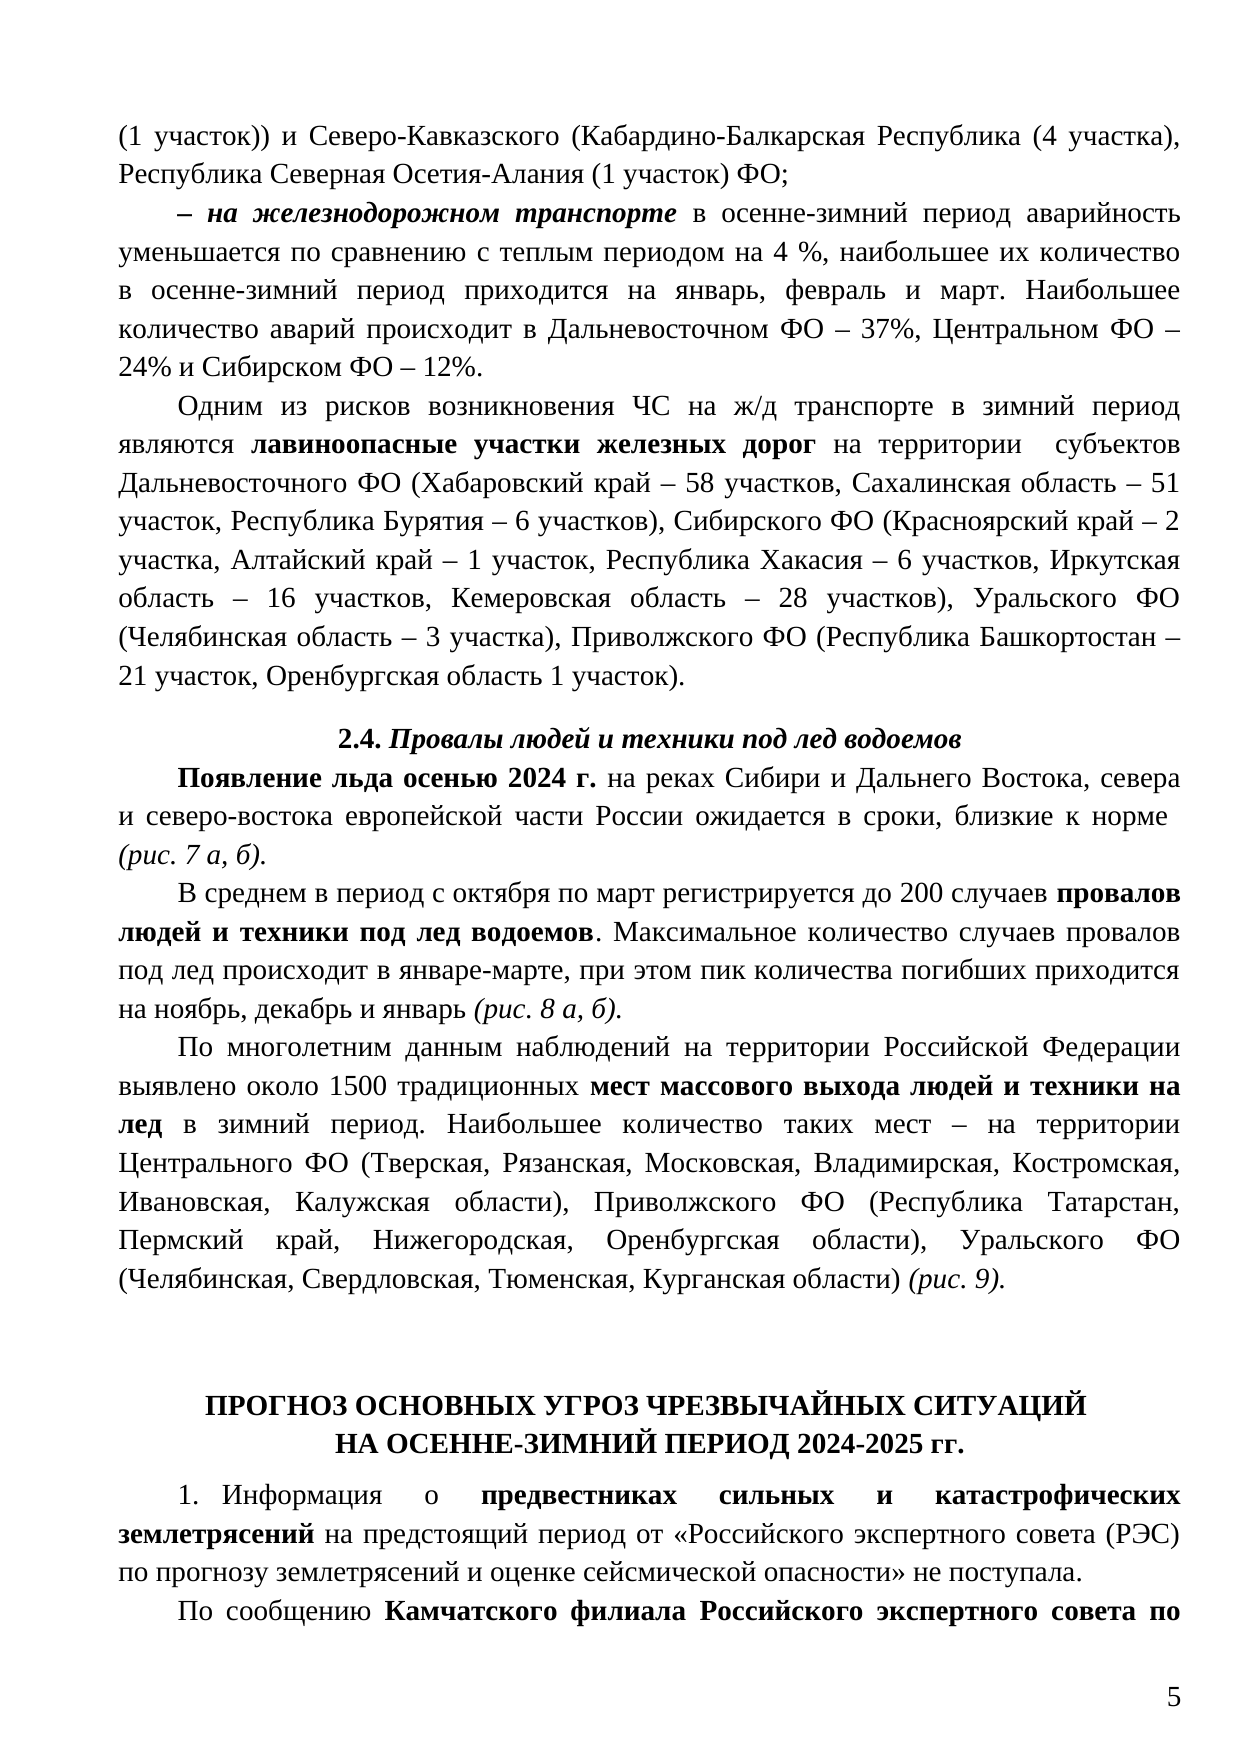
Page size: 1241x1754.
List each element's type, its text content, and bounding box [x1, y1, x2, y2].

text По многолетним данным наблюдений на территории Российской Федерации выявлено около 1500 традиционных мест массового выхода людей и техники на лед в зимний период. Наибольшее количество таких мест – на территории Центрального ФО (Тверская, Рязанская, Московская, Владимирская, Костромская, Ивановская, Калужская области), Приволжского ФО (Республика Татарстан, Пермский край, Нижегородская, Оренбургская области), Уральского ФО (Челябинская, Свердловская, Тюменская, Курганская области) (рис. 9). [118, 1029, 1181, 1294]
text 2.4. Провалы людей и техники под лед водоемов [118, 721, 1181, 755]
text ПРОГНОЗ ОСНОВНЫХ УГРОЗ ЧРЕЗВЫЧАЙНЫХ СИТУАЦИЙ НА ОСЕННЕ-ЗИМНИЙ ПЕРИОД 2024-2025 гг. [118, 1388, 1181, 1460]
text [118, 118, 1181, 190]
list Информация о предвестниках сильных и катастрофических землетрясений на предстоящий период от «Российского экспертного совета (РЭС) по прогнозу землетрясений и оценке сейсмической опасности» не поступала. [118, 1477, 1181, 1588]
text Появление льда осенью 2024 г. на реках Сибири и Дальнего Востока, севера и северо-востока европейской части России ожидается в сроки, близкие к норме (рис. 7 а, б). [118, 760, 1181, 870]
text Одним из рисков возникновения ЧС на ж/д транспорте в зимний период являются лавиноопасные участки железных дорог на территории субъектов Дальневосточного ФО (Хабаровский край – 58 участков, Сахалинская область – 51 участок, Республика Бурятия – 6 участков), Сибирского ФО (Красноярский край – 2 участка, Алтайский край – 1 участок, Республика Хакасия – 6 участков, Иркутская область – 16 участков, Кемеровская область – 28 участков), Уральского ФО (Челябинская область – 3 участка), Приволжского ФО (Республика Башкортостан – 21 участок, Оренбургская область 1 участок). [118, 388, 1181, 691]
text – на железнодорожном транспорте в осенне-зимний период аварийность уменьшается по сравнению с теплым периодом на 4 %, наибольшее их количество в осенне-зимний период приходится на январь, февраль и март. Наибольшее количество аварий происходит в Дальневосточном ФО – 37%, Центральном ФО – 24% и Сибирском ФО – 12%. [118, 195, 1181, 383]
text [118, 1593, 1181, 1627]
text В среднем в период с октября по март регистрируется до 200 случаев провалов людей и техники под лед водоемов. Максимальное количество случаев провалов под лед происходит в январе-марте, при этом пик количества погибших приходится на ноябрь, декабрь и январь (рис. 8 а, б). [118, 875, 1181, 1024]
